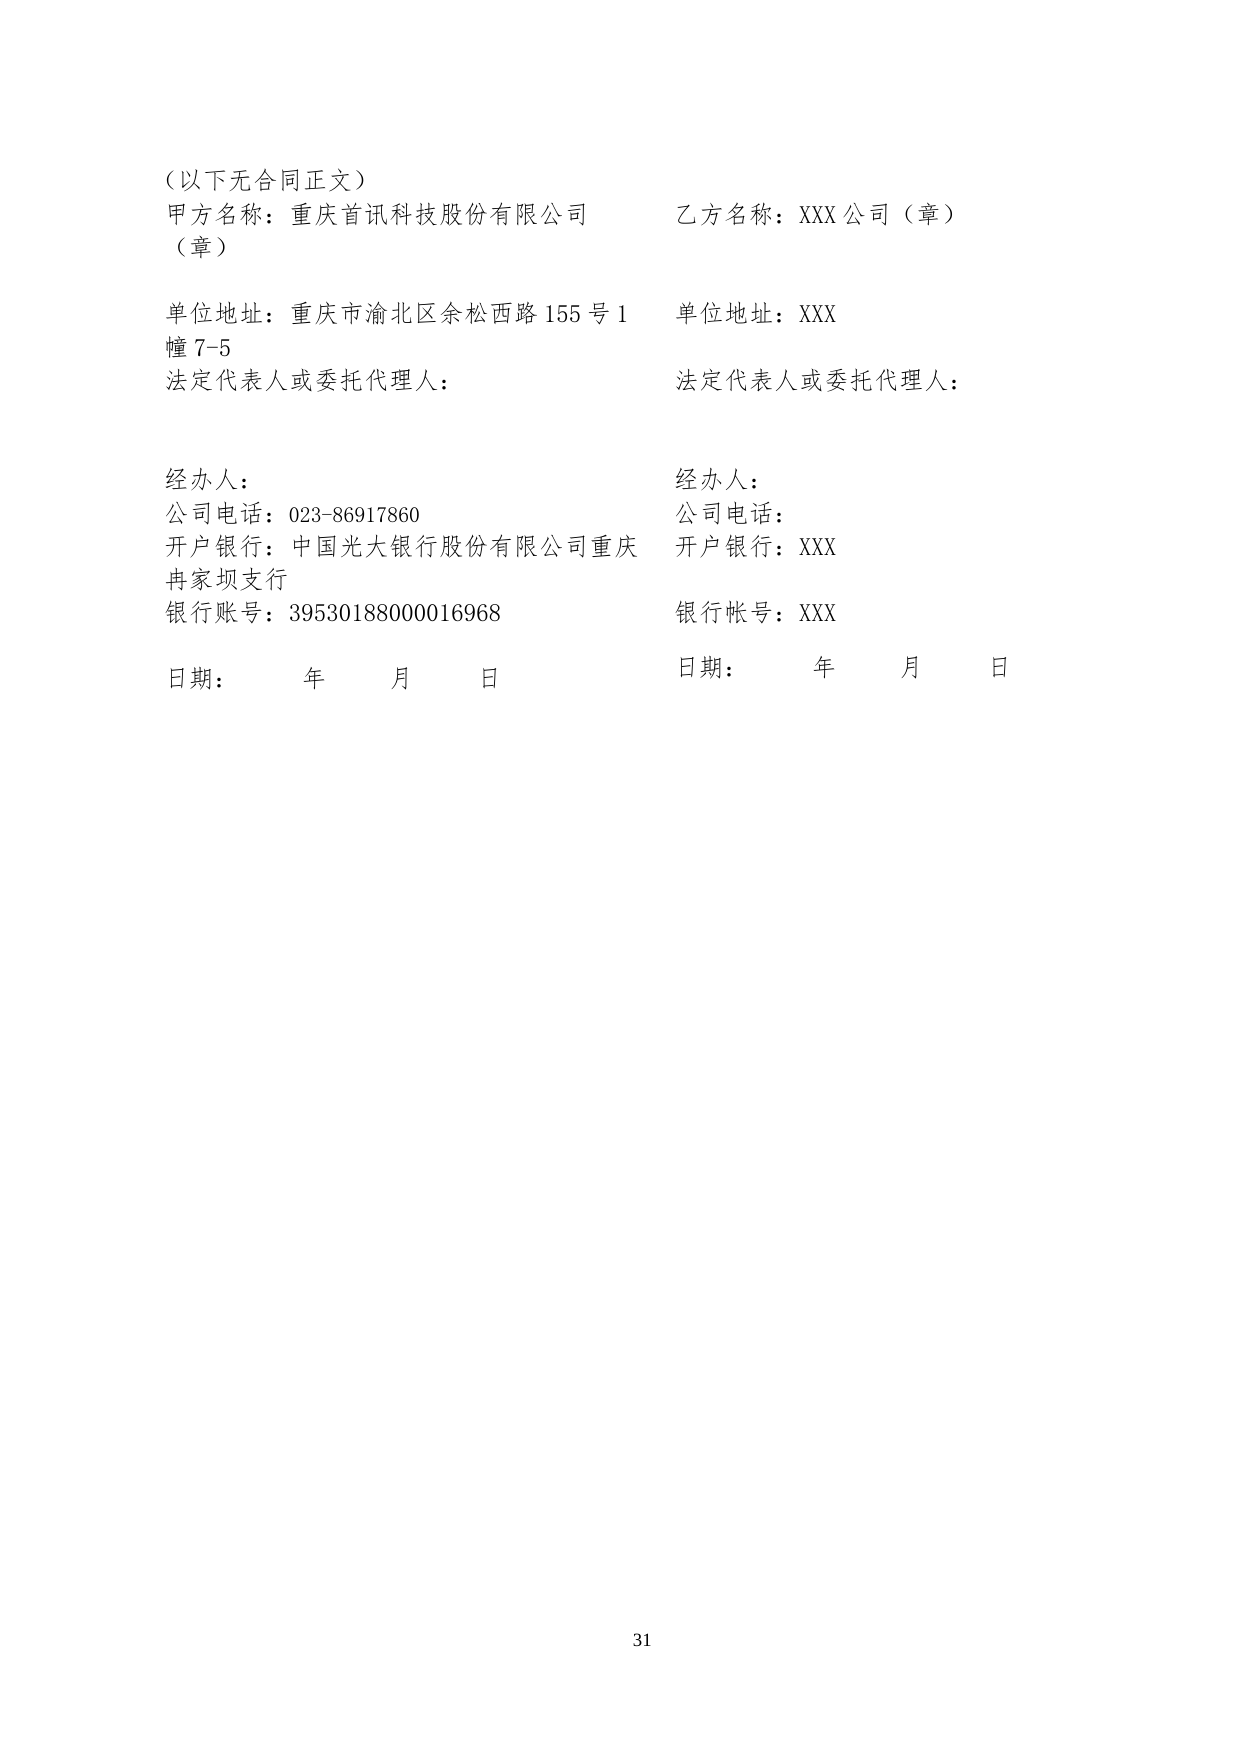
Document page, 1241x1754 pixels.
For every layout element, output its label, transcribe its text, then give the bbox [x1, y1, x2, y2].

table_cell 银行账号：39530188000016968 [153, 595, 662, 649]
table_cell 开户银行：中国光大银行股份有限公司重庆冉家坝支行 [153, 528, 662, 594]
table_cell 法定代表人或委托代理人： [662, 362, 1140, 462]
text （以下无合同正文） [152, 162, 1076, 196]
table_cell 单位地址：重庆市渝北区余松西路155号1幢7-5 [153, 295, 662, 362]
table_cell 单位地址：XXX [662, 295, 1140, 362]
table_cell 银行帐号：XXX [662, 595, 1140, 649]
table_cell 日期： 年 月 日 [153, 649, 662, 704]
table_cell 公司电话： [662, 495, 1140, 528]
table_cell 日期： 年 月 日 [662, 649, 1140, 704]
table_cell 经办人： [153, 462, 662, 495]
table_cell 开户银行：XXX [662, 528, 1140, 594]
table_header 乙方名称：XXX公司（章） [662, 196, 1140, 295]
table_cell 经办人： [662, 462, 1140, 495]
table_header 甲方名称：重庆首讯科技股份有限公司（章） [153, 196, 662, 295]
table_cell 法定代表人或委托代理人： [153, 362, 662, 462]
table_cell 公司电话：023-86917860 [153, 495, 662, 528]
